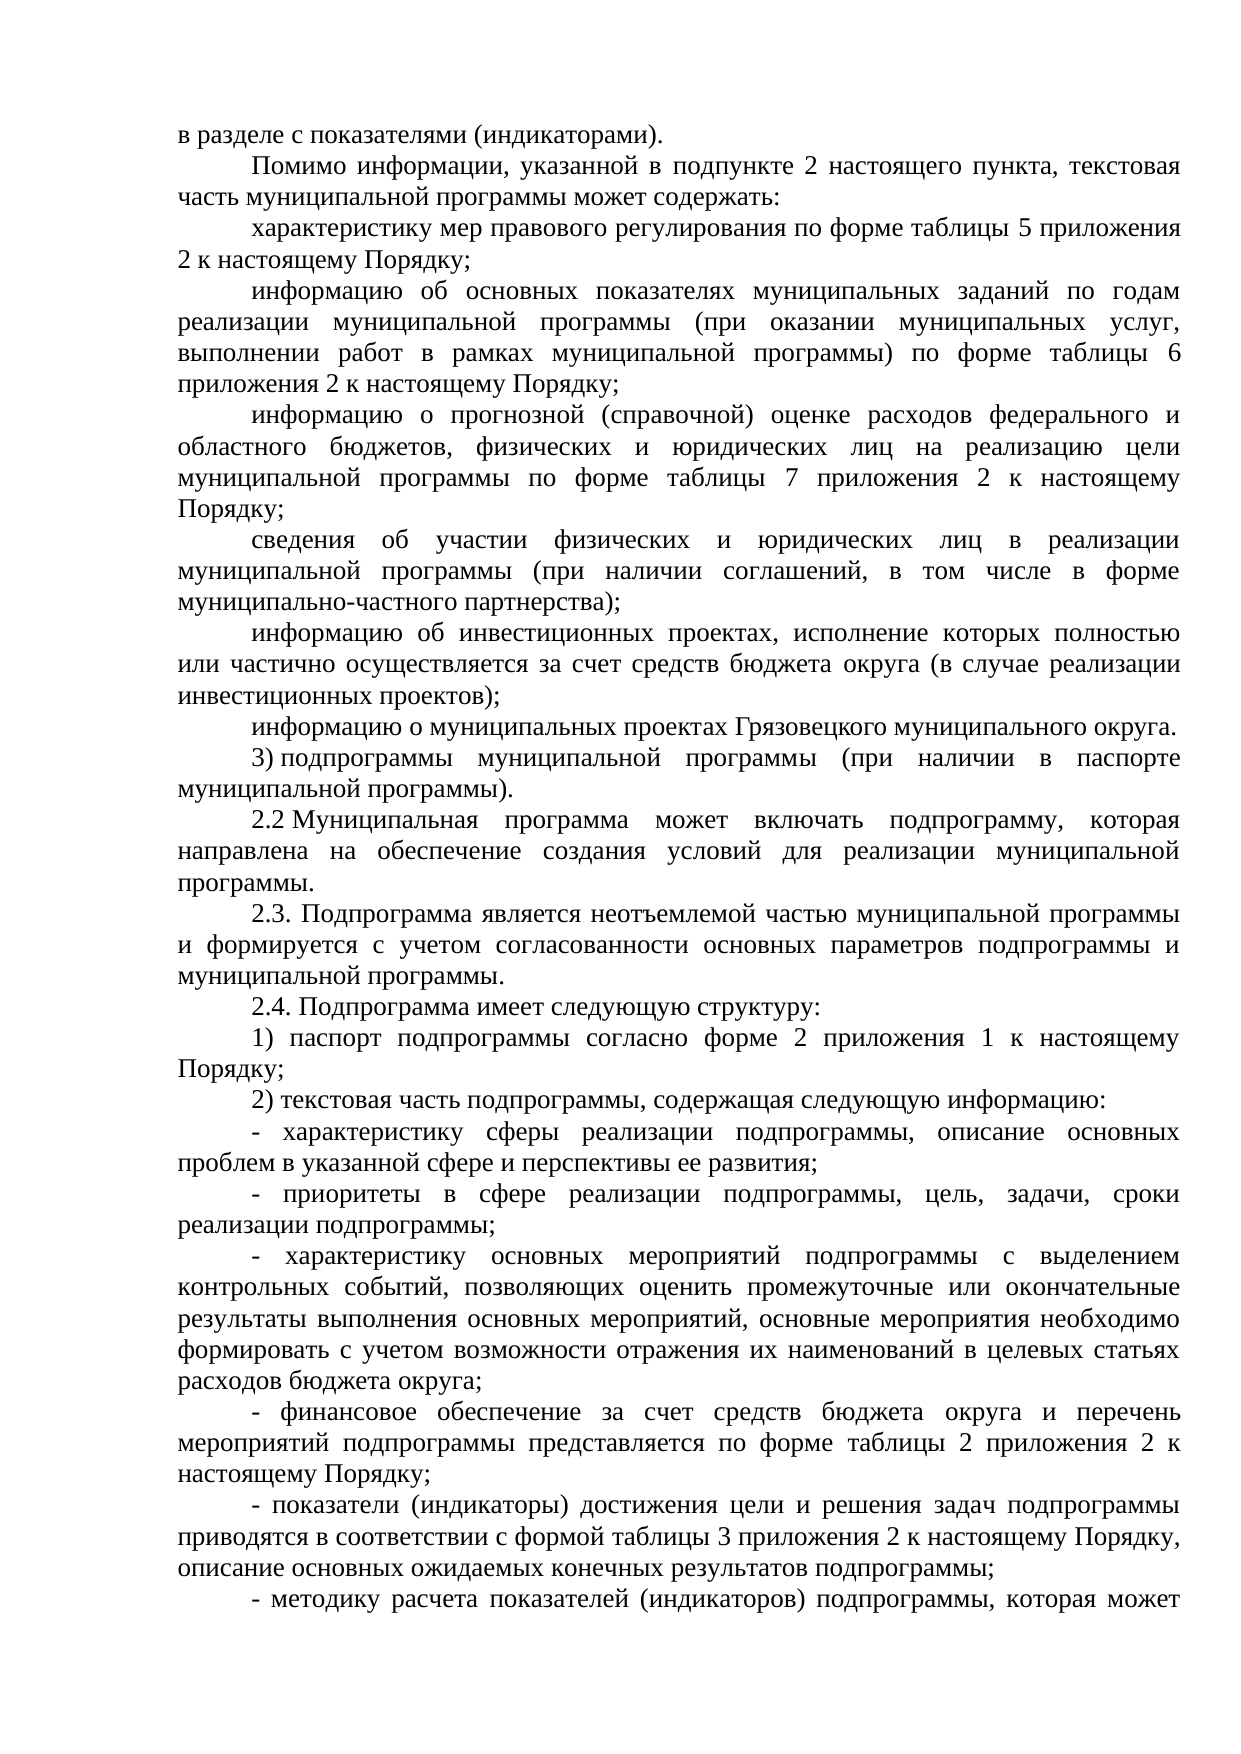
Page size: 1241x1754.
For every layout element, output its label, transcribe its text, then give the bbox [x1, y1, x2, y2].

text - характеристику основных мероприятий подпрограммы с выделением контрольных событий, позволяющих оценить промежуточные или окончательные результаты выполнения основных мероприятий, основные мероприятия необходимо формировать с учетом возможности отражения их наименований в целевых статьях расходов бюджета округа; [177, 1239, 1181, 1395]
text сведения об участии физических и юридических лиц в реализации муниципальной программы (при наличии соглашений, в том числе в форме муниципально-частного партнерства); [177, 523, 1181, 616]
text 2.3. Подпрограмма является неотъемлемой частью муниципальной программы и формируется с учетом согласованности основных параметров подпрограммы и муниципальной программы. [177, 897, 1181, 990]
text характеристику мер правового регулирования по форме таблицы 5 приложения 2 к настоящему Порядку; [177, 212, 1181, 274]
text 1) паспорт подпрограммы согласно форме 2 приложения 1 к настоящему Порядку; [177, 1021, 1181, 1084]
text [177, 118, 1181, 149]
text 2.2 Муниципальная программа может включать подпрограмму, которая направлена на обеспечение создания условий для реализации муниципальной программы. [177, 803, 1181, 897]
text 3) подпрограммы муниципальной программы (при наличии в паспорте муниципальной программы). [177, 741, 1181, 803]
text информацию о муниципальных проектах Грязовецкого муниципального округа. [177, 710, 1181, 741]
text - финансовое обеспечение за счет средств бюджета округа и перечень мероприятий подпрограммы представляется по форме таблицы 2 приложения 2 к настоящему Порядку; [177, 1395, 1181, 1488]
text информацию о прогнозной (справочной) оценке расходов федерального и областного бюджетов, физических и юридических лиц на реализацию цели муниципальной программы по форме таблицы 7 приложения 2 к настоящему Порядку; [177, 398, 1181, 523]
text - характеристику сферы реализации подпрограммы, описание основных проблем в указанной сфере и перспективы ее развития; [177, 1115, 1181, 1177]
text - показатели (индикаторы) достижения цели и решения задач подпрограммы приводятся в соответствии с формой таблицы 3 приложения 2 к настоящему Порядку, описание основных ожидаемых конечных результатов подпрограммы; [177, 1488, 1181, 1582]
text информацию об основных показателях муниципальных заданий по годам реализации муниципальной программы (при оказании муниципальных услуг, выполнении работ в рамках муниципальной программы) по форме таблицы 6 приложения 2 к настоящему Порядку; [177, 274, 1181, 398]
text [177, 1582, 1181, 1613]
text - приоритеты в сфере реализации подпрограммы, цель, задачи, сроки реализации подпрограммы; [177, 1177, 1181, 1239]
text 2.4. Подпрограмма имеет следующую структуру: [177, 990, 1181, 1021]
text Помимо информации, указанной в подпункте 2 настоящего пункта, текстовая часть муниципальной программы может содержать: [177, 149, 1181, 212]
text 2) текстовая часть подпрограммы, содержащая следующую информацию: [177, 1084, 1181, 1115]
text информацию об инвестиционных проектах, исполнение которых полностью или частично осуществляется за счет средств бюджета округа (в случае реализации инвестиционных проектов); [177, 616, 1181, 710]
